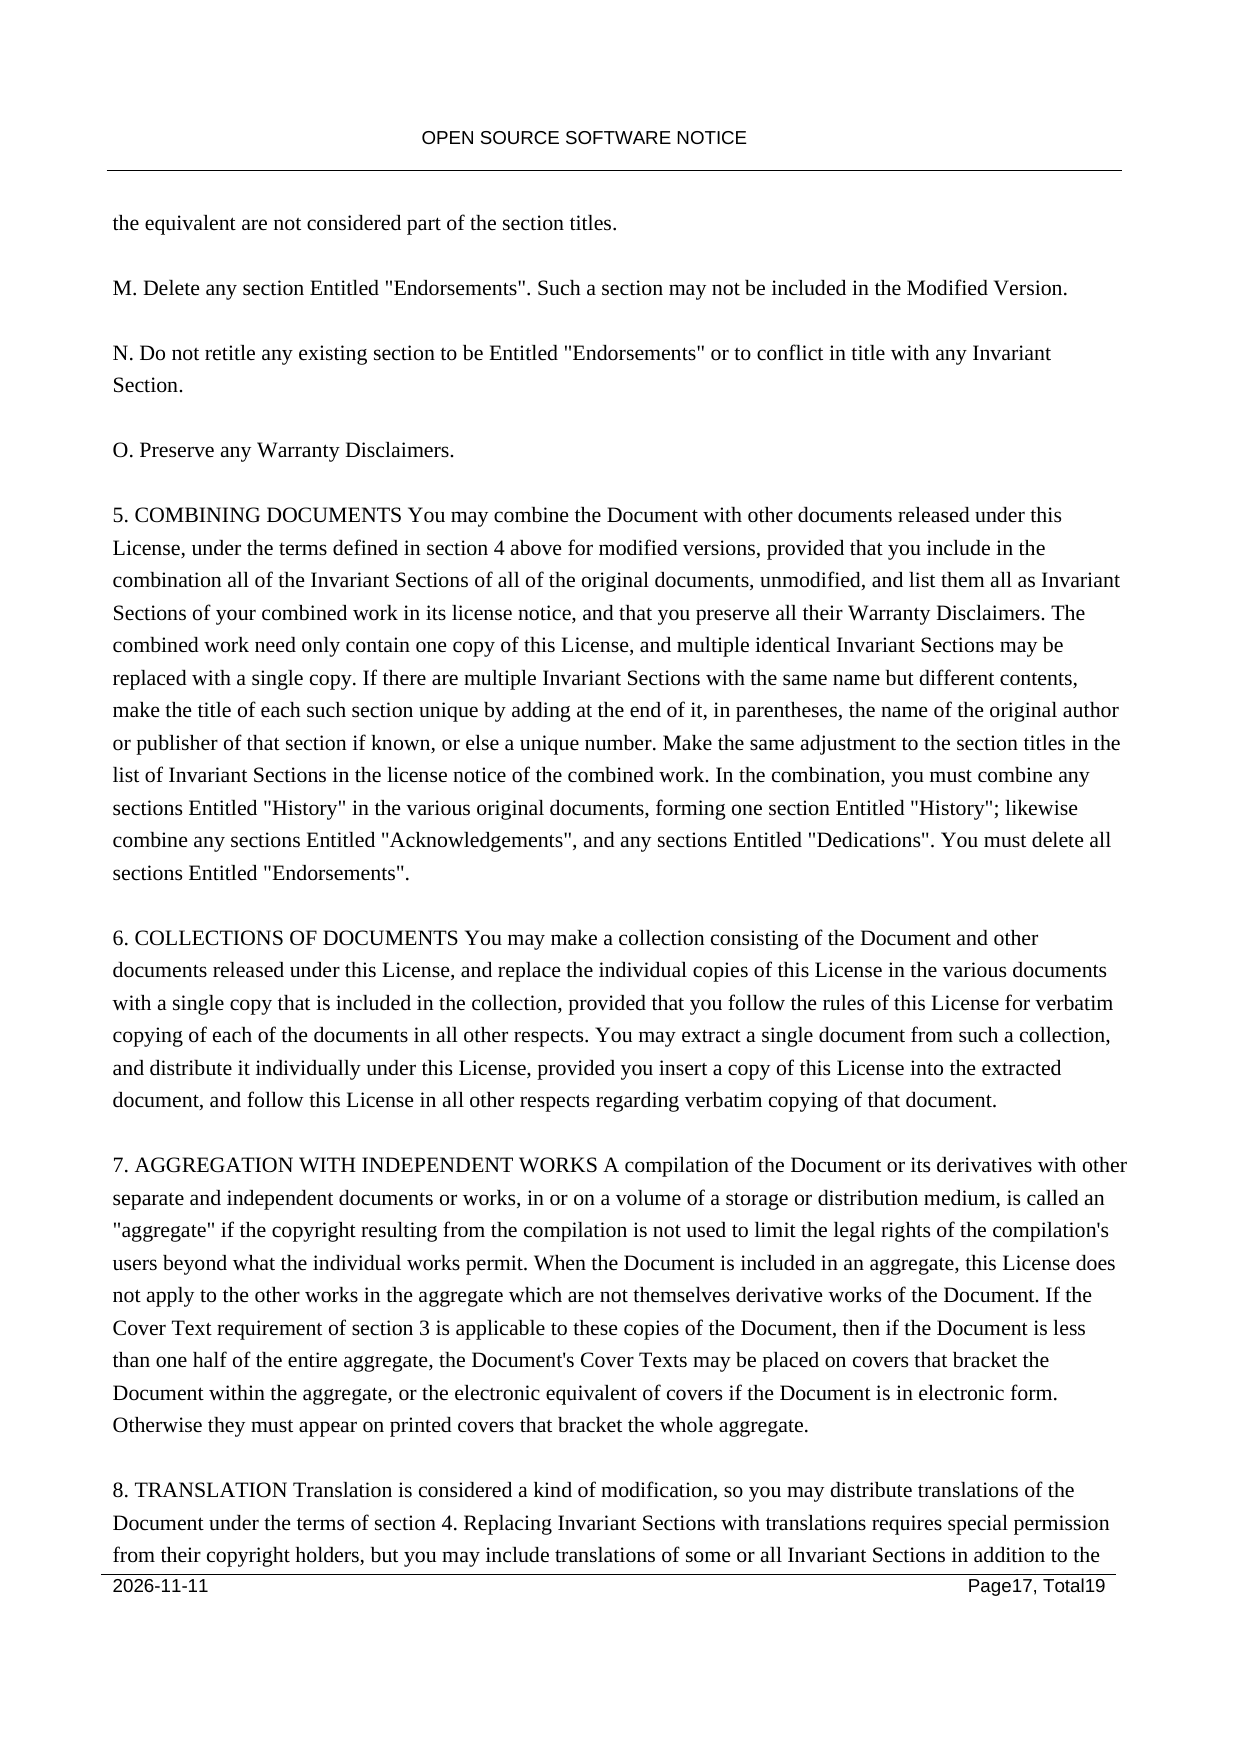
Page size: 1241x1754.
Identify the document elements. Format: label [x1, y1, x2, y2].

text [112, 206, 1128, 1571]
